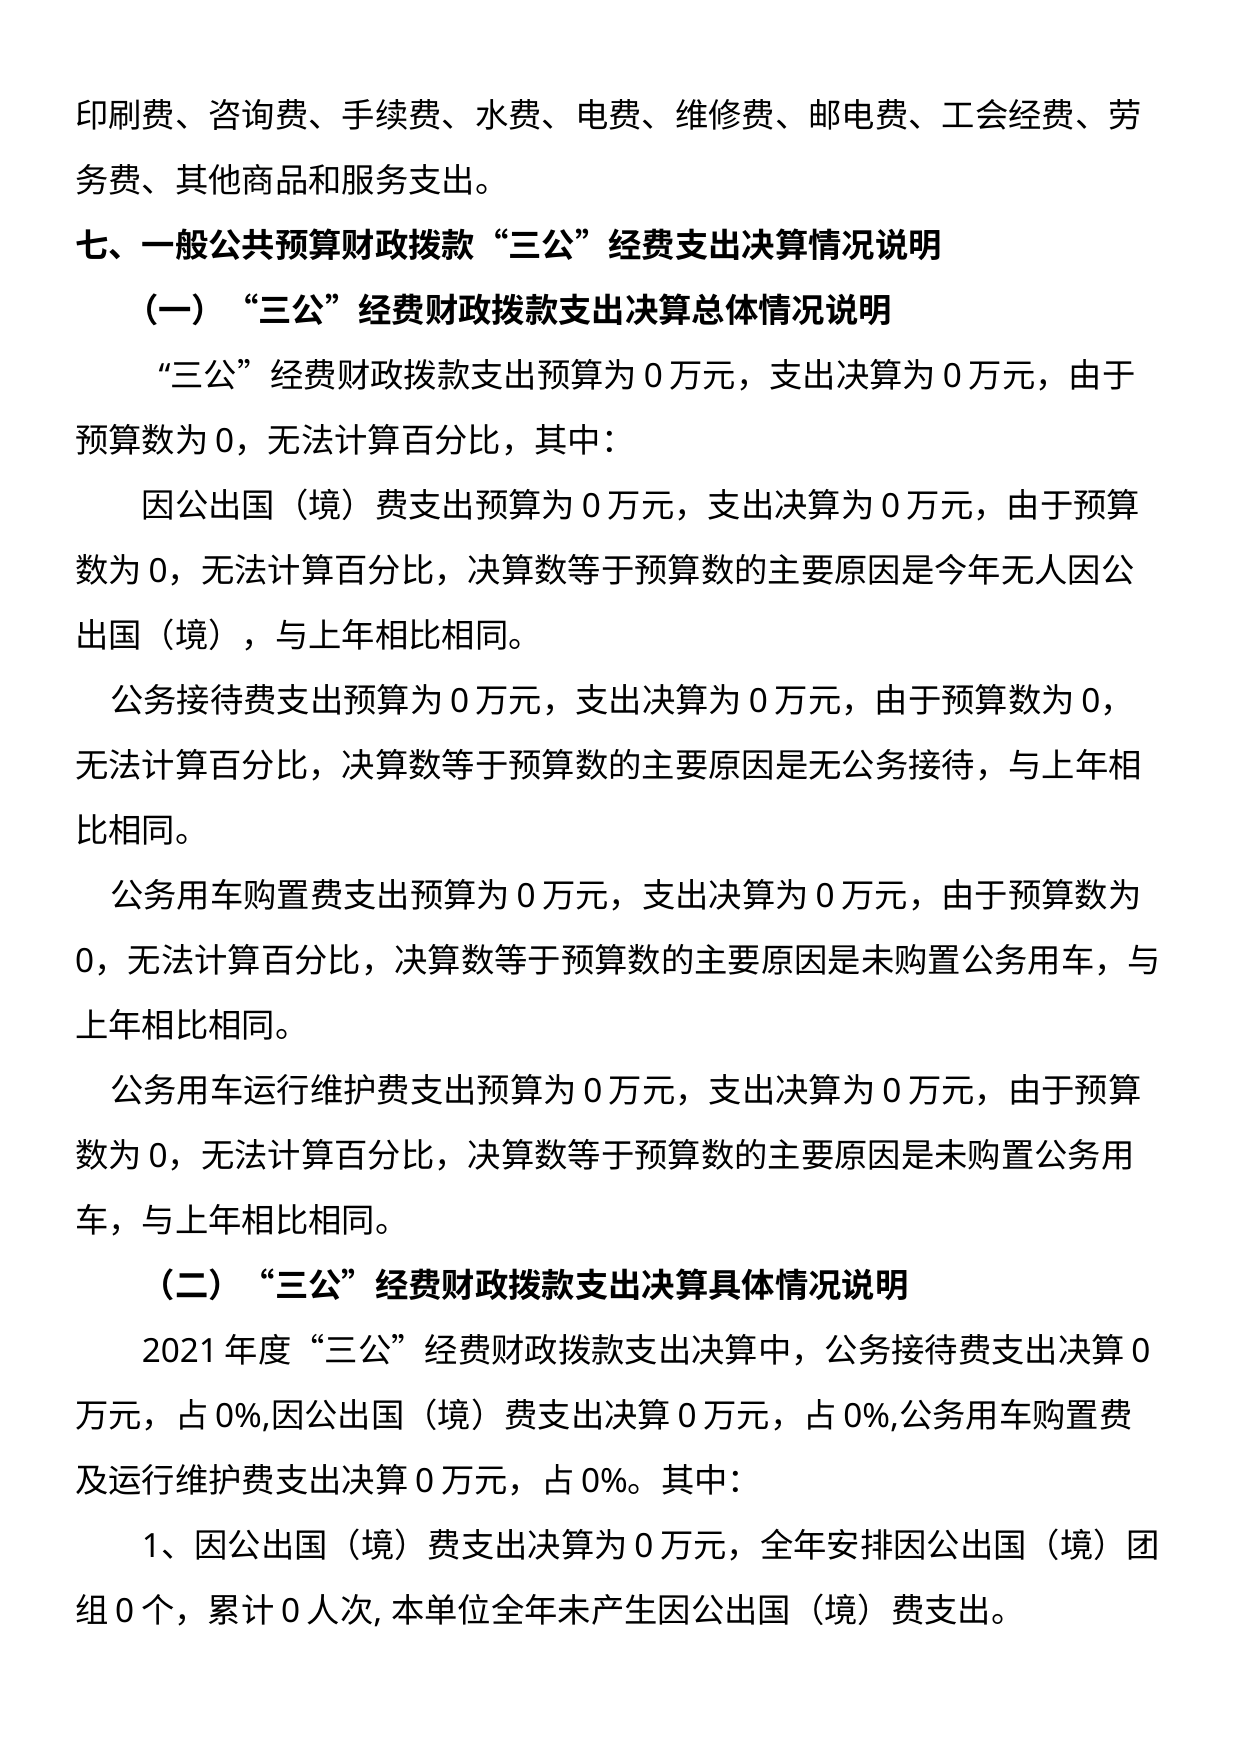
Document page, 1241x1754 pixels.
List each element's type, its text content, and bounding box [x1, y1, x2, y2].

text 因公出国（境）费支出预算为0万元，支出决算为0万元，由于预算数为0，无法计算百分比，决算数等于预算数的主要原因是今年无人因公出国（境），与上年相比相同。 公务接待费支出预算为0万元，支出决算为0万元，由于预算数为0，无法计算百分比，决算数等于预算数的主要原因是无公务接待，与上年相比相同。 公务用车购置费支出预算为0万元，支出决算为0万元，由于预算数为0，无法计算百分比，决算数等于预算数的主要原因是未购置公务用车，与上年相比相同。 公务用车运行维护费支出预算为0万元，支出决算为0万元，由于预算数为0，无法计算百分比，决算数等于预算数的主要原因是未购置公务用车，与上年相比相同。 [75, 471, 1165, 1251]
text （二）“三公”经费财政拨款支出决算具体情况说明 [75, 1251, 1165, 1316]
text （一）“三公”经费财政拨款支出决算总体情况说明 [75, 276, 1165, 341]
text 七、一般公共预算财政拨款“三公”经费支出决算情况说明 [75, 211, 1165, 276]
text “三公”经费财政拨款支出预算为0万元，支出决算为0万元，由于预算数为0，无法计算百分比，其中： [75, 341, 1165, 471]
text 1、因公出国（境）费支出决算为0万元，全年安排因公出国（境）团组0个，累计0人次, 本单位全年未产生因公出国（境）费支出。 [75, 1511, 1165, 1641]
text 2021年度“三公”经费财政拨款支出决算中，公务接待费支出决算0万元，占0%,因公出国（境）费支出决算0万元，占0%,公务用车购置费及运行维护费支出决算0万元，占0%。其中： [75, 1316, 1165, 1511]
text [75, 81, 1165, 211]
